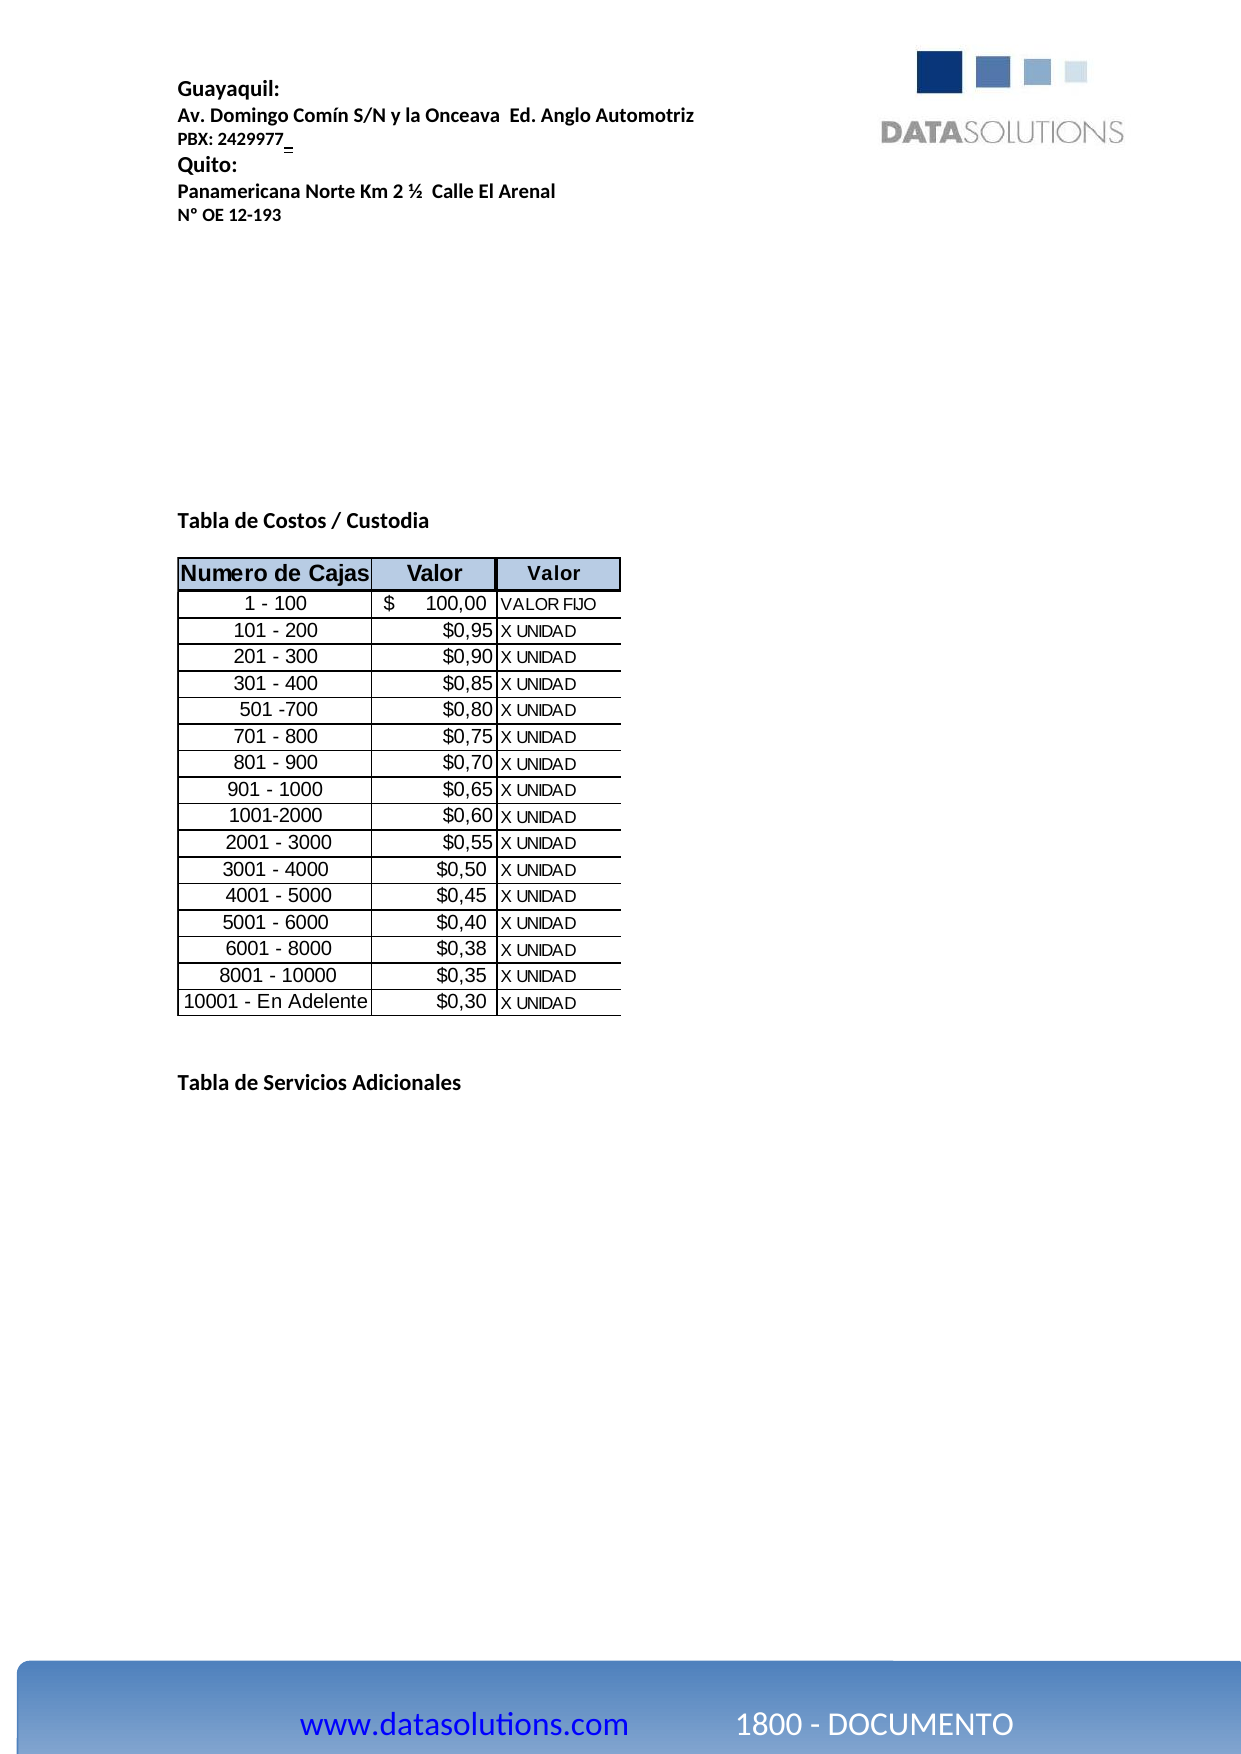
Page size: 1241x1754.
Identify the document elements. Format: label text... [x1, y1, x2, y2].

picture [846, 31, 1166, 163]
text Tabla de Costos / Custodia [177, 507, 1063, 535]
text Tabla de Servicios Adicionales [177, 1068, 1063, 1096]
